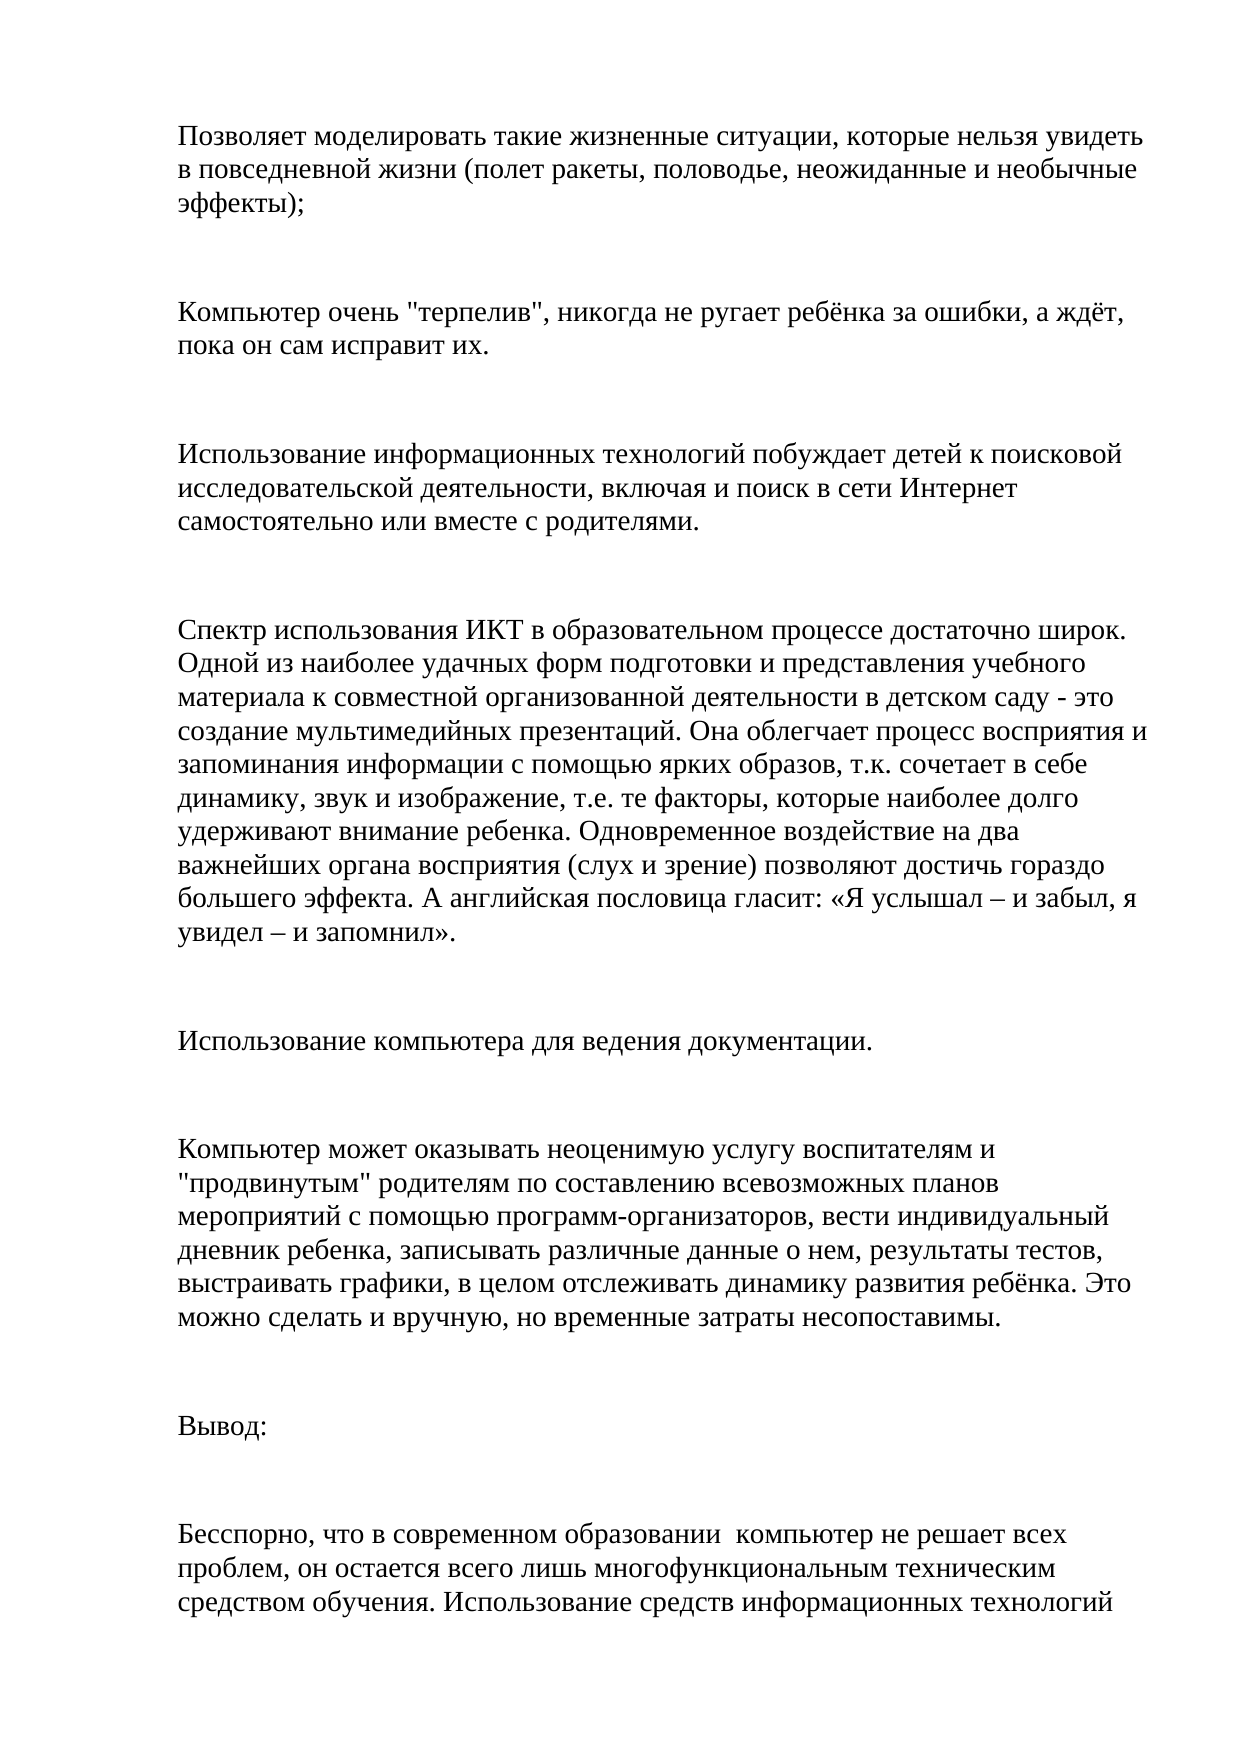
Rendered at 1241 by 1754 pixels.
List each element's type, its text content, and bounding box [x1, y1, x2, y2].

text Вывод: [177, 1408, 1152, 1441]
text Компьютер очень "терпелив", никогда не ругает ребёнка за ошибки, а ждёт, пока он сам исправит их. [177, 294, 1152, 361]
text Позволяет моделировать такие жизненные ситуации, которые нельзя увидеть в повседневной жизни (полет ракеты, половодье, неожиданные и необычные эффекты); [177, 118, 1152, 219]
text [177, 1517, 1152, 1617]
text Использование информационных технологий побуждает детей к поисковой исследовательской деятельности, включая и поиск в сети Интернет самостоятельно или вместе с родителями. [177, 436, 1152, 537]
text Использование компьютера для ведения документации. [177, 1023, 1152, 1056]
text Спектр использования ИКТ в образовательном процессе достаточно широк. Одной из наиболее удачных форм подготовки и представления учебного материала к совместной организованной деятельности в детском саду - это создание мультимедийных презентаций. Она облегчает процесс восприятия и запоминания информации с помощью ярких образов, т.к. сочетает в себе динамику, звук и изображение, т.е. те факторы, которые наиболее долго удерживают внимание ребенка. Одновременное воздействие на два важнейших органа восприятия (слух и зрение) позволяют достичь гораздо большего эффекта. А английская пословица гласит: «Я услышал – и забыл, я увидел – и запомнил». [177, 612, 1152, 947]
text Компьютер может оказывать неоценимую услугу воспитателям и "продвинутым" родителям по составлению всевозможных планов мероприятий с помощью программ-организаторов, вести индивидуальный дневник ребенка, записывать различные данные о нем, результаты тестов, выстраивать графики, в целом отслеживать динамику развития ребёнка. Это можно сделать и вручную, но временные затраты несопоставимы. [177, 1131, 1152, 1333]
